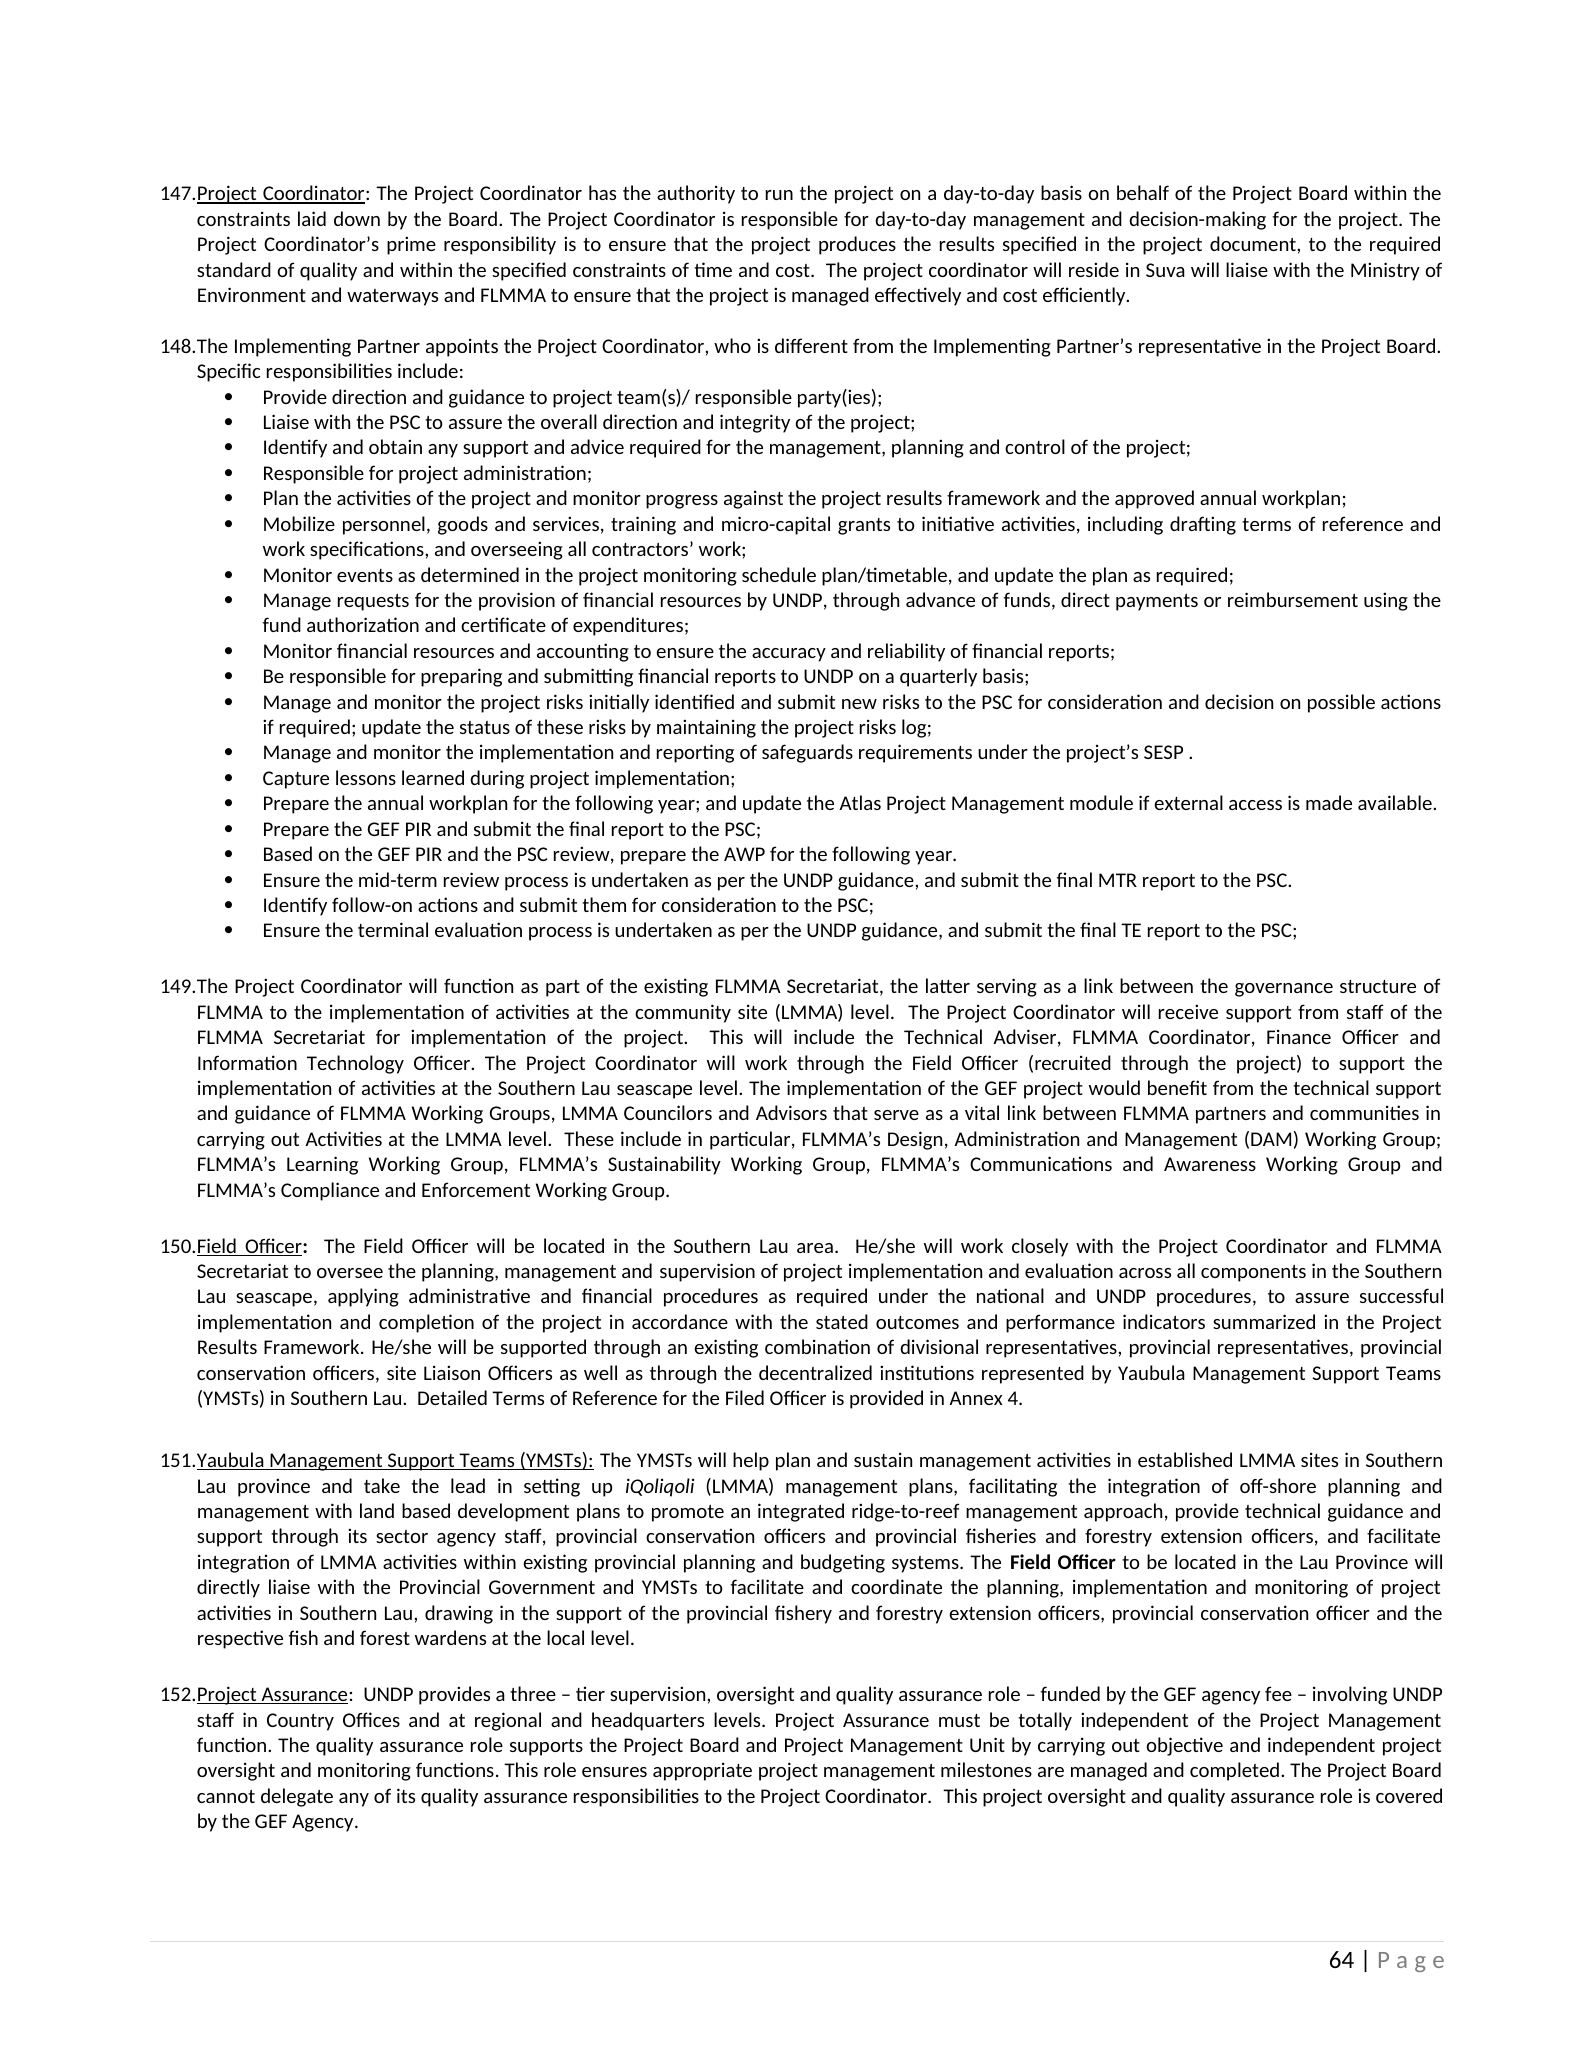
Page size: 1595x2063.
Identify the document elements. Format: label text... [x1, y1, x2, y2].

list Monitor events as determined in the project monitoring schedule plan/timetable, and update the plan as required; [225, 562, 1444, 587]
list Project Assurance: UNDP provides a three – tier supervision, oversight and quality assurance role – funded by the GEF agency fee – involving UNDP staff in Country Offices and at regional and headquarters levels. Project Assurance must be totally independent of the Project Management function. The quality assurance role supports the Project Board and Project Management Unit by carrying out objective and independent project oversight and monitoring functions. This role ensures appropriate project management milestones are managed and completed. The Project Board cannot delegate any of its quality assurance responsibilities to the Project Coordinator. This project oversight and quality assurance role is covered by the GEF Agency. [159, 1681, 1444, 1834]
list Project Coordinator: The Project Coordinator has the authority to run the project on a day-to-day basis on behalf of the Project Board within the constraints laid down by the Board. The Project Coordinator is responsible for day-to-day management and decision-making for the project. The Project Coordinator’s prime responsibility is to ensure that the project produces the results specified in the project document, to the required standard of quality and within the specified constraints of time and cost. The project coordinator will reside in Suva will liaise with the Ministry of Environment and waterways and FLMMA to ensure that the project is managed effectively and cost efficiently. [159, 181, 1444, 308]
list Capture lessons learned during project implementation; [225, 765, 1444, 791]
list Be responsible for preparing and submitting financial reports to UNDP on a quarterly basis; [225, 663, 1444, 689]
list Identify follow-on actions and submit them for consideration to the PSC; [225, 892, 1444, 918]
list Manage and monitor the implementation and reporting of safeguards requirements under the project’s SESP . [225, 740, 1444, 765]
list Based on the GEF PIR and the PSC review, prepare the AWP for the following year. [225, 841, 1444, 867]
list Ensure the mid-term review process is undertaken as per the UNDP guidance, and submit the final MTR report to the PSC. [225, 867, 1444, 892]
list Ensure the terminal evaluation process is undertaken as per the UNDP guidance, and submit the final TE report to the PSC; [225, 918, 1444, 943]
list Identify and obtain any support and advice required for the management, planning and control of the project; [225, 435, 1444, 460]
list The Project Coordinator will function as part of the existing FLMMA Secretariat, the latter serving as a link between the governance structure of FLMMA to the implementation of activities at the community site (LMMA) level. The Project Coordinator will receive support from staff of the FLMMA Secretariat for implementation of the project. This will include the Technical Adviser, FLMMA Coordinator, Finance Officer and Information Technology Officer. The Project Coordinator will work through the Field Officer (recruited through the project) to support the implementation of activities at the Southern Lau seascape level. The implementation of the GEF project would benefit from the technical support and guidance of FLMMA Working Groups, LMMA Councilors and Advisors that serve as a vital link between FLMMA partners and communities in carrying out Activities at the LMMA level. These include in particular, FLMMA’s Design, Administration and Management (DAM) Working Group; FLMMA’s Learning Working Group, FLMMA’s Sustainability Working Group, FLMMA’s Communications and Awareness Working Group and FLMMA’s Compliance and Enforcement Working Group. [159, 973, 1444, 1202]
list Field Officer: The Field Officer will be located in the Southern Lau area. He/she will work closely with the Project Coordinator and FLMMA Secretariat to oversee the planning, management and supervision of project implementation and evaluation across all components in the Southern Lau seascape, applying administrative and financial procedures as required under the national and UNDP procedures, to assure successful implementation and completion of the project in accordance with the stated outcomes and performance indicators summarized in the Project Results Framework. He/she will be supported through an existing combination of divisional representatives, provincial representatives, provincial conservation officers, site Liaison Officers as well as through the decentralized institutions represented by Yaubula Management Support Teams (YMSTs) in Southern Lau. Detailed Terms of Reference for the Filed Officer is provided in Annex 4. [159, 1233, 1444, 1411]
list Responsible for project administration; [225, 460, 1444, 486]
list Mobilize personnel, goods and services, training and micro-capital grants to initiative activities, including drafting terms of reference and work specifications, and overseeing all contractors’ work; [225, 511, 1444, 562]
list Manage and monitor the project risks initially identified and submit new risks to the PSC for consideration and decision on possible actions if required; update the status of these risks by maintaining the project risks log; [225, 689, 1444, 740]
list Prepare the annual workplan for the following year; and update the Atlas Project Management module if external access is made available. [225, 791, 1444, 816]
list Prepare the GEF PIR and submit the final report to the PSC; [225, 816, 1444, 841]
list Liaise with the PSC to assure the overall direction and integrity of the project; [225, 409, 1444, 435]
list Monitor financial resources and accounting to ensure the accuracy and reliability of financial reports; [225, 638, 1444, 663]
list Plan the activities of the project and monitor progress against the project results framework and the approved annual workplan; [225, 486, 1444, 511]
list Provide direction and guidance to project team(s)/ responsible party(ies); [225, 384, 1444, 409]
list The Implementing Partner appoints the Project Coordinator, who is different from the Implementing Partner’s representative in the Project Board. Specific responsibilities include: [159, 333, 1444, 384]
list Yaubula Management Support Teams (YMSTs): The YMSTs will help plan and sustain management activities in established LMMA sites in Southern Lau province and take the lead in setting up iQoliqoli (LMMA) management plans, facilitating the integration of off-shore planning and management with land based development plans to promote an integrated ridge-to-reef management approach, provide technical guidance and support through its sector agency staff, provincial conservation officers and provincial fisheries and forestry extension officers, and facilitate integration of LMMA activities within existing provincial planning and budgeting systems. The Field Officer to be located in the Lau Province will directly liaise with the Provincial Government and YMSTs to facilitate and coordinate the planning, implementation and monitoring of project activities in Southern Lau, drawing in the support of the provincial fishery and forestry extension officers, provincial conservation officer and the respective fish and forest wardens at the local level. [159, 1447, 1444, 1651]
list Manage requests for the provision of financial resources by UNDP, through advance of funds, direct payments or reimbursement using the fund authorization and certificate of expenditures; [225, 587, 1444, 638]
